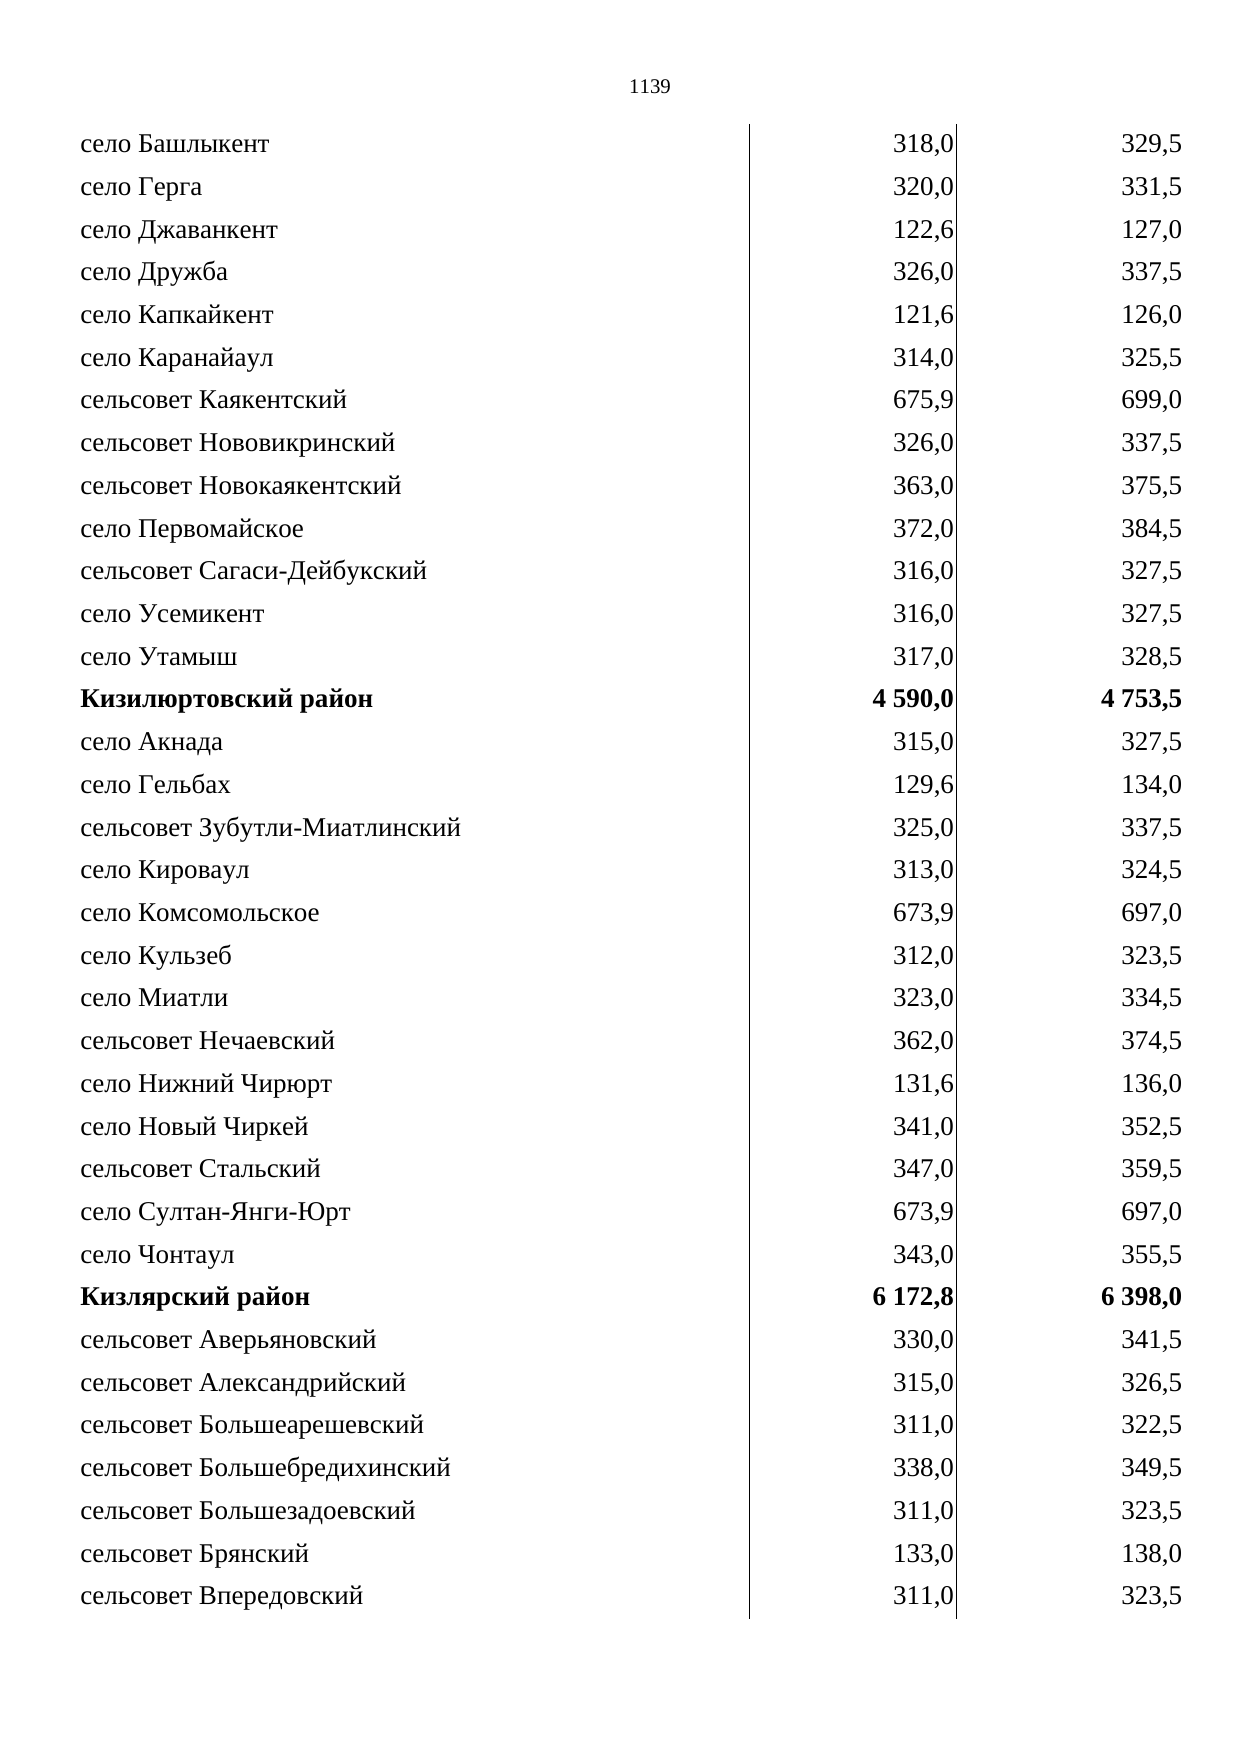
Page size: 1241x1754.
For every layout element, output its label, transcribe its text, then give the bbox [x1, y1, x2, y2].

table_cell 312,0 [750, 935, 956, 978]
table_cell 341,5 [957, 1320, 1185, 1362]
table_cell сельсовет Стальский [77, 1149, 749, 1192]
table_cell сельсовет Зубутли-Миатлинский [77, 807, 749, 850]
table_cell 322,5 [957, 1405, 1185, 1448]
table_cell сельсовет Аверьяновский [77, 1320, 749, 1362]
table_cell 324,5 [957, 850, 1185, 893]
table_cell село Комсомольское [77, 893, 749, 935]
table_cell село Акнада [77, 722, 749, 764]
table_cell 337,5 [957, 252, 1185, 295]
table_cell 349,5 [957, 1448, 1185, 1491]
table_cell 126,0 [957, 295, 1185, 337]
table_cell 326,0 [750, 252, 956, 295]
table_cell 347,0 [750, 1149, 956, 1192]
table_cell 6 172,8 [750, 1277, 956, 1320]
table_cell 313,0 [750, 850, 956, 893]
table_cell село Усемикент [77, 594, 749, 636]
table_cell 136,0 [957, 1064, 1185, 1106]
table_cell сельсовет Нечаевский [77, 1021, 749, 1063]
table_cell 133,0 [750, 1533, 956, 1576]
table_cell 127,0 [957, 209, 1185, 252]
table_cell 314,0 [750, 338, 956, 380]
table_cell 337,5 [957, 807, 1185, 850]
table_cell Кизилюртовский район [77, 679, 749, 722]
table_cell село Первомайское [77, 508, 749, 551]
table_cell 697,0 [957, 1192, 1185, 1234]
table_cell село Султан-Янги-Юрт [77, 1192, 749, 1234]
table_cell село Кульзеб [77, 935, 749, 978]
table_cell 331,5 [957, 167, 1185, 209]
table_cell 355,5 [957, 1234, 1185, 1277]
table_cell село Герга [77, 167, 749, 209]
table_cell 317,0 [750, 636, 956, 679]
table_cell село Капкайкент [77, 295, 749, 337]
table_cell 327,5 [957, 594, 1185, 636]
table_cell село Башлыкент [77, 124, 749, 167]
table_cell 338,0 [750, 1448, 956, 1491]
table_cell 315,0 [750, 722, 956, 764]
table_cell 675,9 [750, 380, 956, 423]
table_cell 323,0 [750, 978, 956, 1021]
table_cell 384,5 [957, 508, 1185, 551]
table_cell сельсовет Брянский [77, 1533, 749, 1576]
table_cell 673,9 [750, 893, 956, 935]
table_cell сельсовет Большеарешевский [77, 1405, 749, 1448]
table_cell 138,0 [957, 1533, 1185, 1576]
table_cell 374,5 [957, 1021, 1185, 1063]
table_cell 121,6 [750, 295, 956, 337]
table_cell 131,6 [750, 1064, 956, 1106]
table_cell 325,5 [957, 338, 1185, 380]
table_cell 323,5 [957, 1576, 1185, 1619]
table_cell 363,0 [750, 466, 956, 508]
table_cell 4 590,0 [750, 679, 956, 722]
table_cell сельсовет Сагаси-Дейбукский [77, 551, 749, 594]
table_cell село Джаванкент [77, 209, 749, 252]
table_cell сельсовет Большезадоевский [77, 1491, 749, 1533]
table_cell 327,5 [957, 722, 1185, 764]
table_cell 334,5 [957, 978, 1185, 1021]
table_cell Кизлярский район [77, 1277, 749, 1320]
table_cell 359,5 [957, 1149, 1185, 1192]
table_cell 328,5 [957, 636, 1185, 679]
table_cell сельсовет Впередовский [77, 1576, 749, 1619]
table_cell 375,5 [957, 466, 1185, 508]
table_cell село Новый Чиркей [77, 1106, 749, 1149]
table_cell село Миатли [77, 978, 749, 1021]
table_cell село Гельбах [77, 765, 749, 807]
table_cell сельсовет Каякентский [77, 380, 749, 423]
table_cell 320,0 [750, 167, 956, 209]
table_cell 311,0 [750, 1491, 956, 1533]
table_cell 326,5 [957, 1363, 1185, 1405]
table_cell 329,5 [957, 124, 1185, 167]
table_cell 372,0 [750, 508, 956, 551]
table_cell 311,0 [750, 1405, 956, 1448]
table_cell 323,5 [957, 1491, 1185, 1533]
table_cell 4 753,5 [957, 679, 1185, 722]
table_cell 697,0 [957, 893, 1185, 935]
table_cell 122,6 [750, 209, 956, 252]
table_cell село Чонтаул [77, 1234, 749, 1277]
table_cell сельсовет Нововикринский [77, 423, 749, 466]
table_cell 699,0 [957, 380, 1185, 423]
table_cell 134,0 [957, 765, 1185, 807]
table_cell 673,9 [750, 1192, 956, 1234]
table_cell 311,0 [750, 1576, 956, 1619]
table_cell 327,5 [957, 551, 1185, 594]
table_cell 316,0 [750, 551, 956, 594]
table_cell 337,5 [957, 423, 1185, 466]
table_cell село Кироваул [77, 850, 749, 893]
table_cell 316,0 [750, 594, 956, 636]
table_cell 318,0 [750, 124, 956, 167]
table_cell 352,5 [957, 1106, 1185, 1149]
table_cell 326,0 [750, 423, 956, 466]
table_cell село Дружба [77, 252, 749, 295]
table_cell 129,6 [750, 765, 956, 807]
table_cell сельсовет Александрийский [77, 1363, 749, 1405]
table_cell село Нижний Чирюрт [77, 1064, 749, 1106]
table_cell сельсовет Новокаякентский [77, 466, 749, 508]
table_cell 315,0 [750, 1363, 956, 1405]
table_cell 343,0 [750, 1234, 956, 1277]
table_cell 6 398,0 [957, 1277, 1185, 1320]
table_cell село Каранайаул [77, 338, 749, 380]
table_cell 323,5 [957, 935, 1185, 978]
table_cell 330,0 [750, 1320, 956, 1362]
table_cell сельсовет Большебредихинский [77, 1448, 749, 1491]
table_cell 341,0 [750, 1106, 956, 1149]
table_cell село Утамыш [77, 636, 749, 679]
table_cell 362,0 [750, 1021, 956, 1063]
table_cell 325,0 [750, 807, 956, 850]
